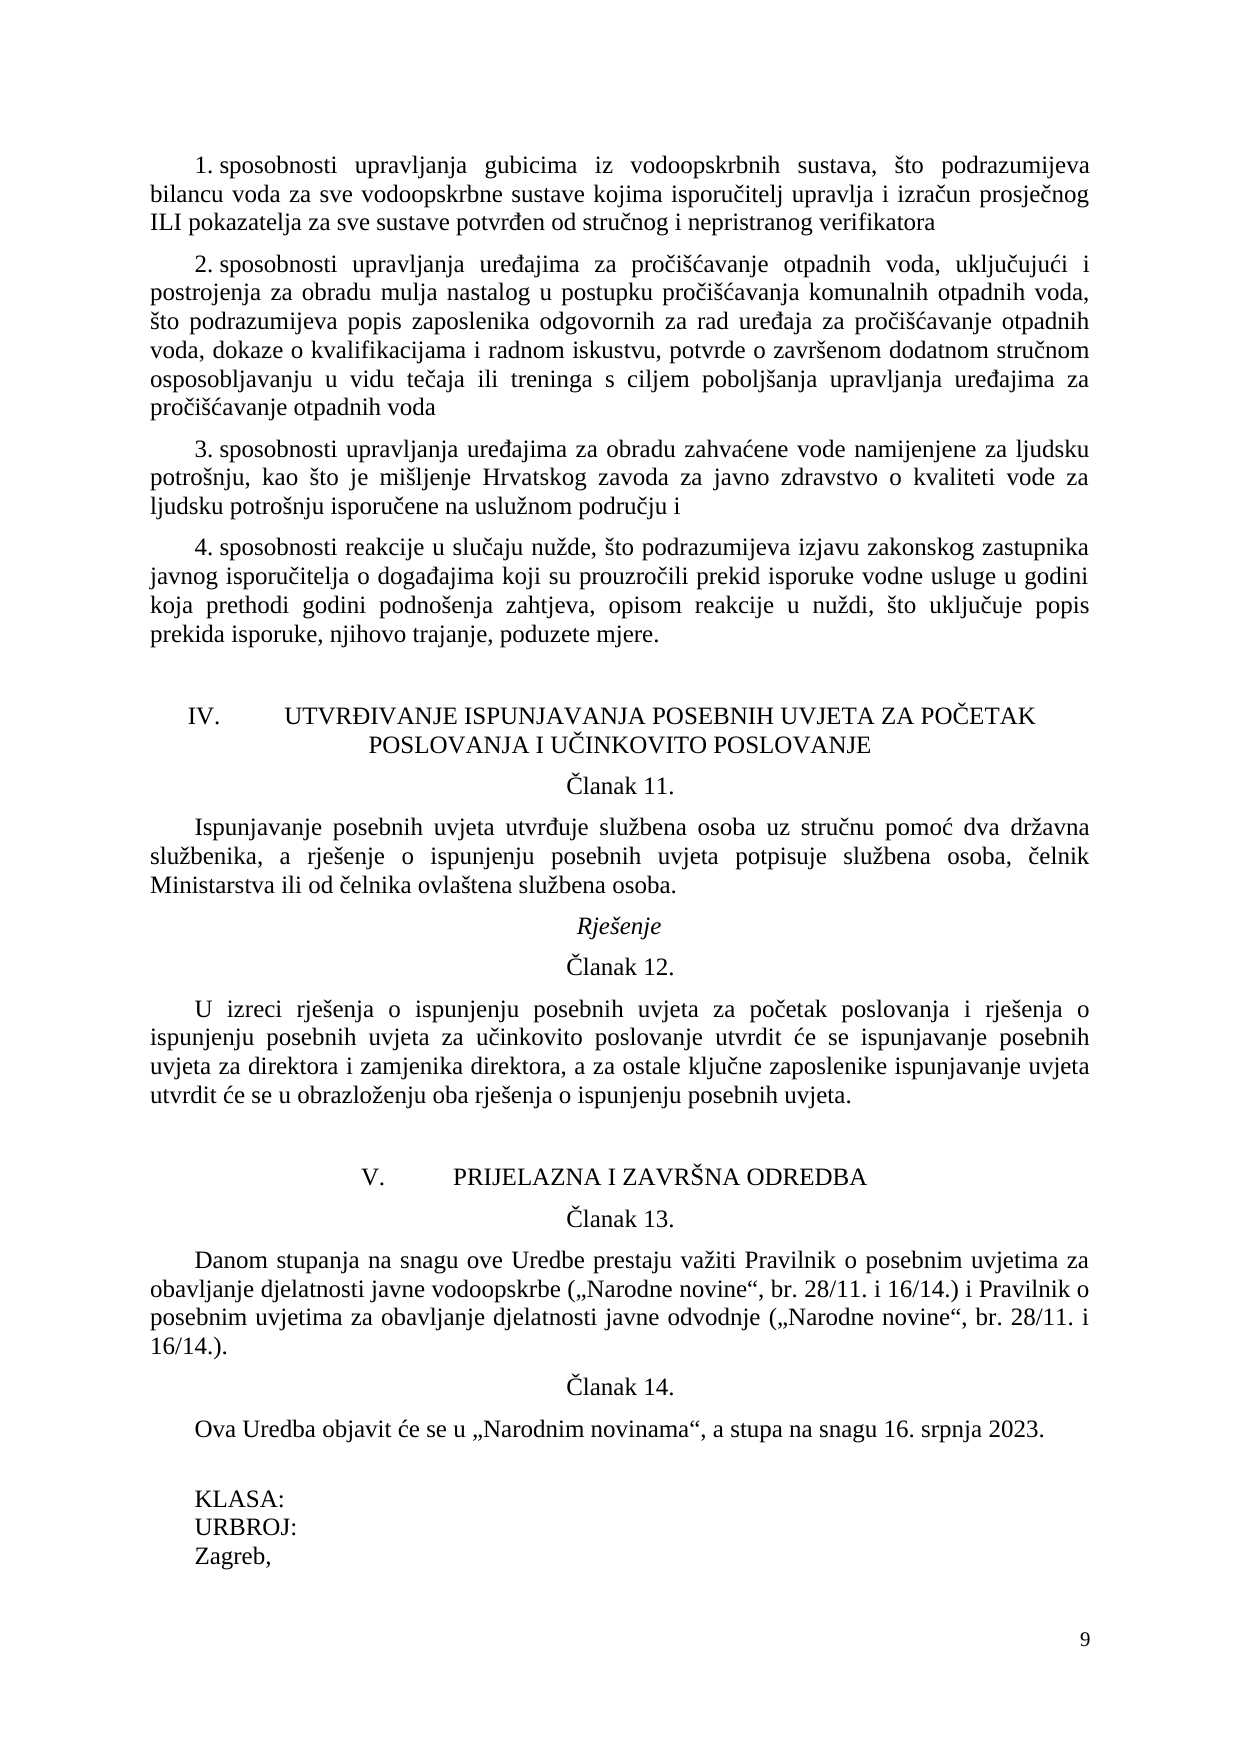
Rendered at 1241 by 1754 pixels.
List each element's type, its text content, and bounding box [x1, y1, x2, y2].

text U izreci rješenja o ispunjenju posebnih uvjeta za početak poslovanja i rješenja o ispunjenju posebnih uvjeta za učinkovito poslovanje utvrdit će se ispunjavanje posebnih uvjeta za direktora i zamjenika direktora, a za ostale ključne zaposlenike ispunjavanje uvjeta utvrdit će se u obrazloženju oba rješenja o ispunjenju posebnih uvjeta. [150, 994, 1090, 1109]
list sposobnosti reakcije u slučaju nužde, što podrazumijeva izjavu zakonskog zastupnika javnog isporučitelja o događajima koji su prouzročili prekid isporuke vodne usluge u godini koja prethodi godini podnošenja zahtjeva, opisom reakcije u nuždi, što uključuje popis prekida isporuke, njihovo trajanje, poduzete mjere. [150, 532, 1090, 647]
list sposobnosti upravljanja uređajima za obradu zahvaćene vode namijenjene za ljudsku potrošnju, kao što je mišljenje Hrvatskog zavoda za javno zdravstvo o kvaliteti vode za ljudsku potrošnju isporučene na uslužnom području i [150, 434, 1090, 520]
subtitle Članak 11. [150, 771, 1090, 800]
subtitle UTVRĐIVANJE ISPUNJAVANJA POSEBNIH UVJETA ZA POČETAK POSLOVANJA I UČINKOVITO POSLOVANJE [150, 701, 1090, 759]
list sposobnosti upravljanja gubicima iz vodoopskrbnih sustava, što podrazumijeva bilancu voda za sve vodoopskrbne sustave kojima isporučitelj upravlja i izračun prosječnog ILI pokazatelja za sve sustave potvrđen od stručnog i nepristranog verifikatora [150, 150, 1090, 236]
list Danom stupanja na snagu ove Uredbe prestaju važiti Pravilnik o posebnim uvjetima za obavljanje djelatnosti javne vodoopskrbe („Narodne novine“, br. 28/11. i 16/14.) i Pravilnik o posebnim uvjetima za obavljanje djelatnosti javne odvodnje („Narodne novine“, br. 28/11. i 16/14.). [150, 1245, 1090, 1360]
text KLASA: [150, 1484, 1090, 1512]
subtitle Članak 13. [150, 1204, 1090, 1232]
list sposobnosti upravljanja uređajima za pročišćavanje otpadnih voda, uključujući i postrojenja za obradu mulja nastalog u postupku pročišćavanja komunalnih otpadnih voda, što podrazumijeva popis zaposlenika odgovornih za rad uređaja za pročišćavanje otpadnih voda, dokaze o kvalifikacijama i radnom iskustvu, potvrde o završenom dodatnom stručnom osposobljavanju u vidu tečaja ili treninga s ciljem poboljšanja upravljanja uređajima za pročišćavanje otpadnih voda [150, 249, 1090, 421]
list Ova Uredba objavit će se u „Narodnim novinama“, a stupa na snagu 16. srpnja 2023. [150, 1414, 1090, 1442]
subtitle Članak 14. [150, 1372, 1090, 1401]
text URBROJ: [150, 1512, 1090, 1541]
subtitle Rješenje [150, 911, 1090, 940]
text Zagreb, [150, 1541, 1090, 1570]
list Ispunjavanje posebnih uvjeta utvrđuje službena osoba uz stručnu pomoć dva državna službenika, a rješenje o ispunjenju posebnih uvjeta potpisuje službena osoba, čelnik Ministarstva ili od čelnika ovlaštena službena osoba. [150, 812, 1090, 899]
subtitle PRIJELAZNA I ZAVRŠNA ODREDBA [150, 1162, 1090, 1191]
subtitle Članak 12. [150, 952, 1090, 981]
